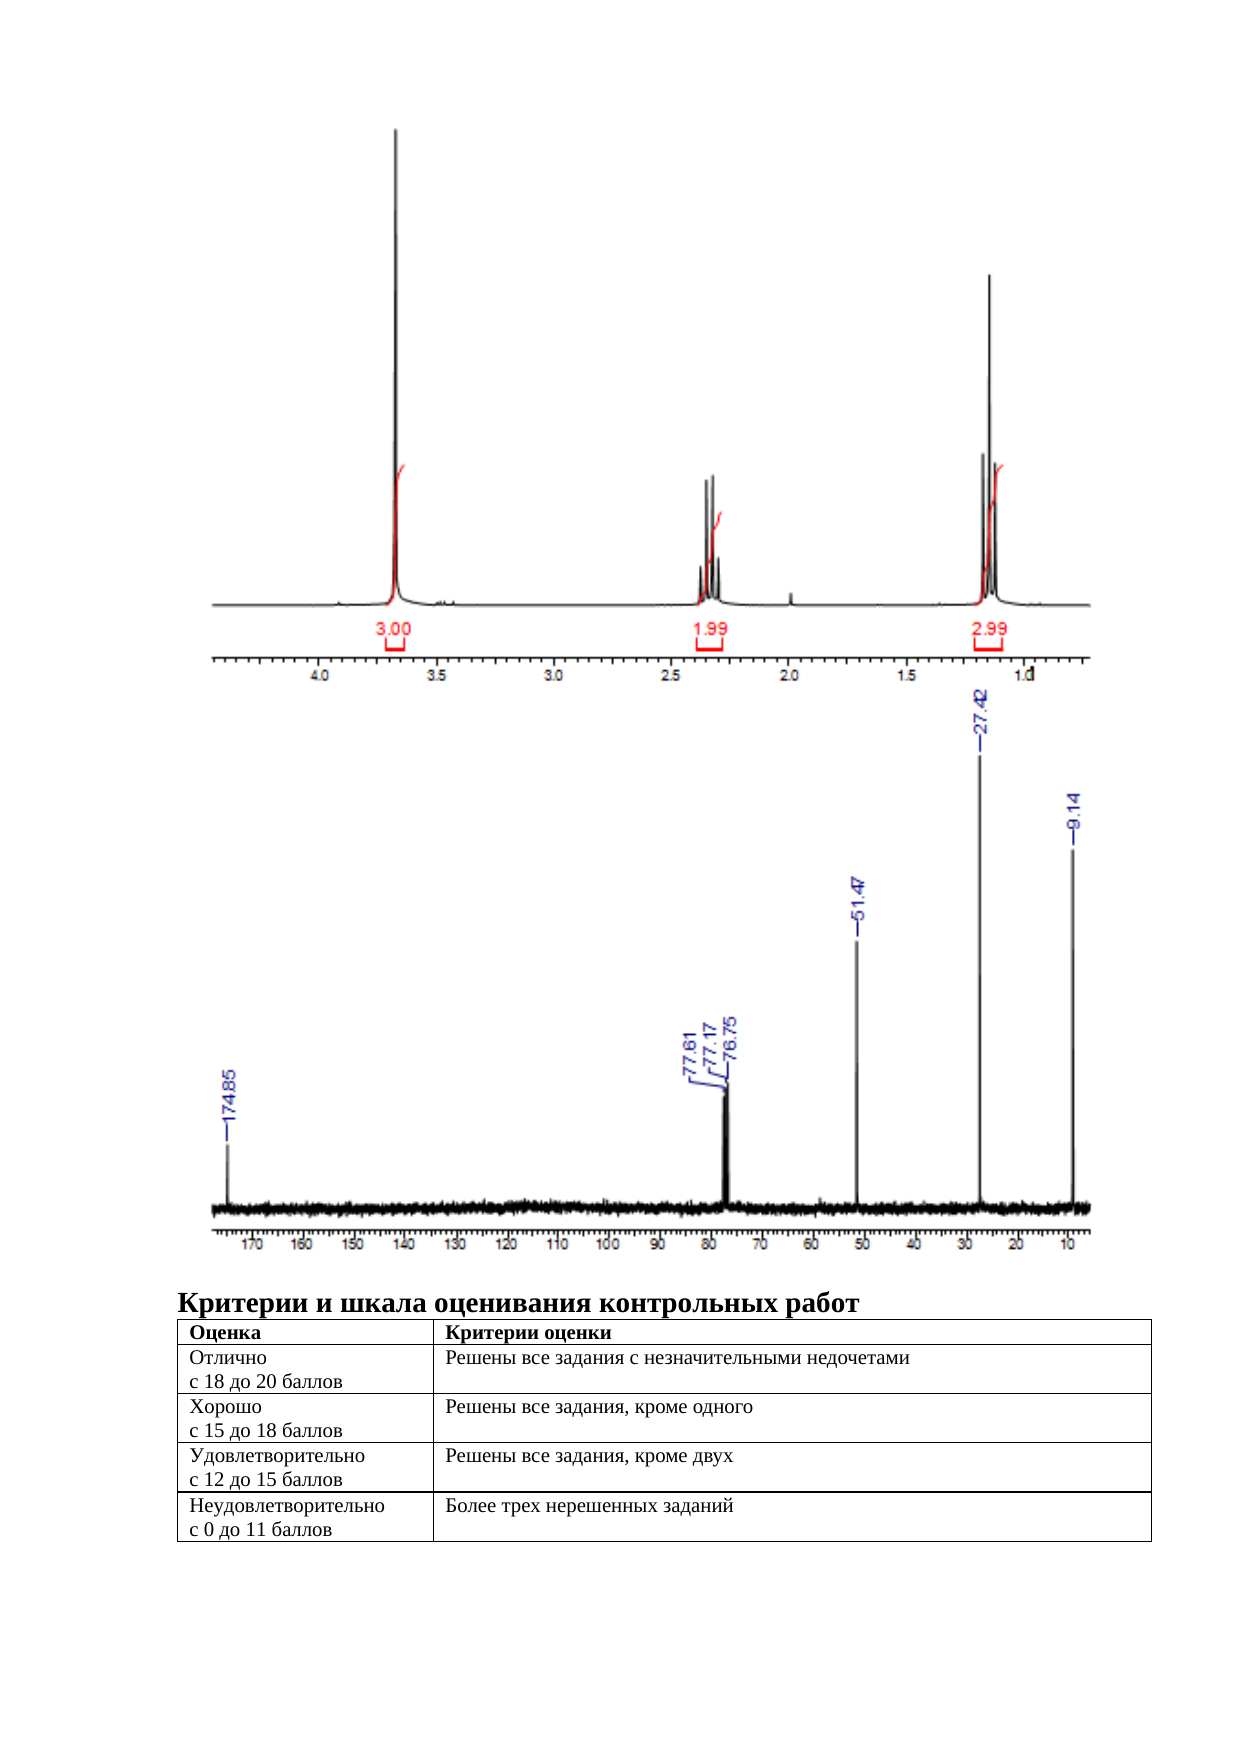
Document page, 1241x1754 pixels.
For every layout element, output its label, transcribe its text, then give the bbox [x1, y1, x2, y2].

table_header Критерии оценки [434, 1320, 1151, 1344]
table_cell Решены все задания с незначительными недочетами [434, 1345, 1151, 1393]
table_cell Решены все задания, кроме одного [434, 1394, 1151, 1442]
picture [177, 118, 1124, 1257]
table_cell Удовлетворительно с 12 до 15 баллов [178, 1443, 433, 1491]
table_cell Неудовлетворительно с 0 до 11 баллов [178, 1493, 433, 1541]
table_cell Хорошо с 15 до 18 баллов [178, 1394, 433, 1442]
table_cell Решены все задания, кроме двух [434, 1443, 1151, 1491]
text Критерии и шкала оценивания контрольных работ [177, 1285, 1152, 1319]
table_cell Отлично с 18 до 20 баллов [178, 1345, 433, 1393]
table_header Оценка [178, 1320, 433, 1344]
table_cell Более трех нерешенных заданий [434, 1493, 1151, 1541]
